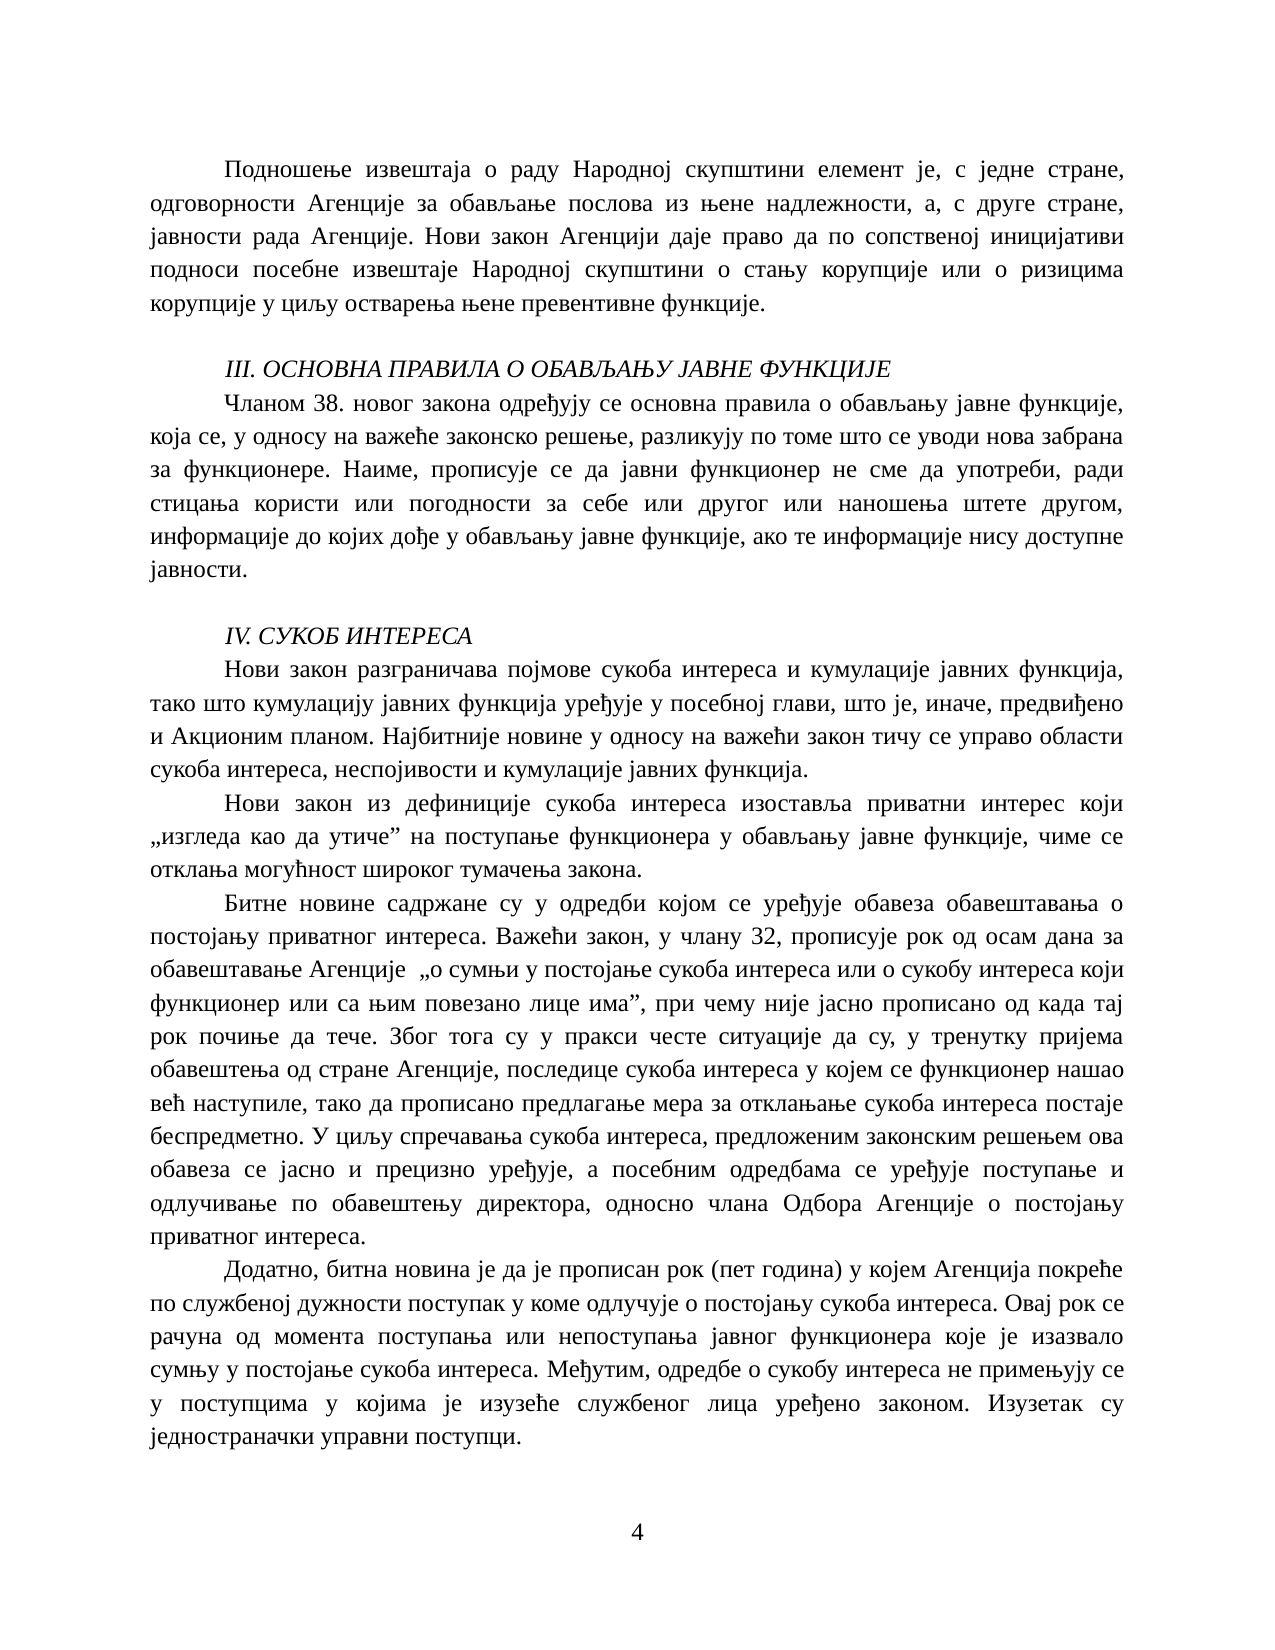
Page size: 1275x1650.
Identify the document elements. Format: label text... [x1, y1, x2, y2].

text Додатно, битна новина је да је прописан рок (пет година) у којем Агенција покреће по службеној дужности поступак у коме одлучује о постојању сукоба интереса. Овај рок се рачуна од момента поступања или непоступања јавног функционера које је изазвало сумњу у постојање сукоба интереса. Међутим, одредбе о сукобу интереса не примењују се у поступцима у којима је изузеће службеног лица уређено законом. Изузетак су једностраначки управни поступци. [150, 1250, 1125, 1388]
text III. OСНОВНА ПРАВИЛА О ОБАВЉАЊУ ЈАВНЕ ФУНКЦИЈЕ [150, 350, 1125, 383]
text Подношење извештаја о раду Народној скупштини елемент је, с једне стране, одговорности Агенције за обављање послова из њене надлежности, а, с друге стране, јавности рада Агенције. Нови закон Агенцији даје право да по сопственој иницијативи подноси посебне извештаје Народној скупштини о стању корупције или о ризицима корупције у циљу остварења њене превентивне функције. [150, 150, 1125, 188]
text Битне новине садржане су у одредби којом се уређује обавеза обавештавања о постојању приватног интереса. Важећи закон, у члану 32, прописује рок од осам дана за обавештавање Агенције „о сумњи у постојање сукоба интереса или о сукобу интереса који функционер или са њим повезано лице има”, при чему није јасно прописано од када тај рок почиње да тече. Због тога су у пракси честе ситуације да су, у тренутку пријема обавештења од стране Агенције, последице сукоба интереса у којем се функционер нашао већ наступиле, тако да прописано предлагање мера за отклањање сукоба интереса постаје беспредметно. У циљу спречавања сукоба интереса, предложеним законским решењем ова обавеза се јасно и прецизно уређује, а посебним одредбама се уређује поступање и одлучивање по обавештењу директора, односно члана Одбора Агенције о постојању приватног интереса. [150, 883, 1125, 1250]
text Нови закон из дефиниције сукоба интереса изоставља приватни интерес који „изгледа као да утиче” на поступање функционера у обављању јавне функције, чиме се отклања могућност широког тумачења закона. [150, 850, 1125, 883]
text Нови закон разграничава појмове сукоба интереса и кумулације јавних функција, тако што кумулацију јавних функција уређује у посебној глави, што је, иначе, предвиђено и Акционим планом. Најбитније новине у односу на важећи закон тичу се управо области сукоба интереса, неспојивости и кумулације јавних функција. [150, 650, 1125, 783]
text IV. СУКОБ ИНТЕРЕСА [150, 617, 1125, 650]
text Нови закон из дефиниције сукоба интереса изоставља приватни интерес који „изгледа као да утиче” на поступање функционера у обављању јавне функције, чиме се отклања могућност широког тумачења закона. [150, 783, 1125, 821]
text Подношење извештаја о раду Народној скупштини елемент је, с једне стране, одговорности Агенције за обављање послова из њене надлежности, а, с друге стране, јавности рада Агенције. Нови закон Агенцији даје право да по сопственој иницијативи подноси посебне извештаје Народној скупштини о стању корупције или о ризицима корупције у циљу остварења њене превентивне функције. [150, 283, 1125, 317]
text Додатно, битна новина је да је прописан рок (пет година) у којем Агенција покреће по службеној дужности поступак у коме одлучује о постојању сукоба интереса. Овај рок се рачуна од момента поступања или непоступања јавног функционера које је изазвало сумњу у постојање сукоба интереса. Међутим, одредбе о сукобу интереса не примењују се у поступцима у којима је изузеће службеног лица уређено законом. Изузетак су једностраначки управни поступци. [150, 1417, 1125, 1450]
text Чланом 38. новог закона одређују се основна правила о обављању јавне функције, која се, у односу на важеће законско решење, разликују по томе што се уводи нова забрана за функционере. Наиме, прописује се да јавни функционер не сме да употреби, ради стицања користи или погодности за себе или другог или наношења штете другом, информације до којих дође у обављању јавне функције, ако те информације нису доступне јавности. [150, 383, 1125, 583]
